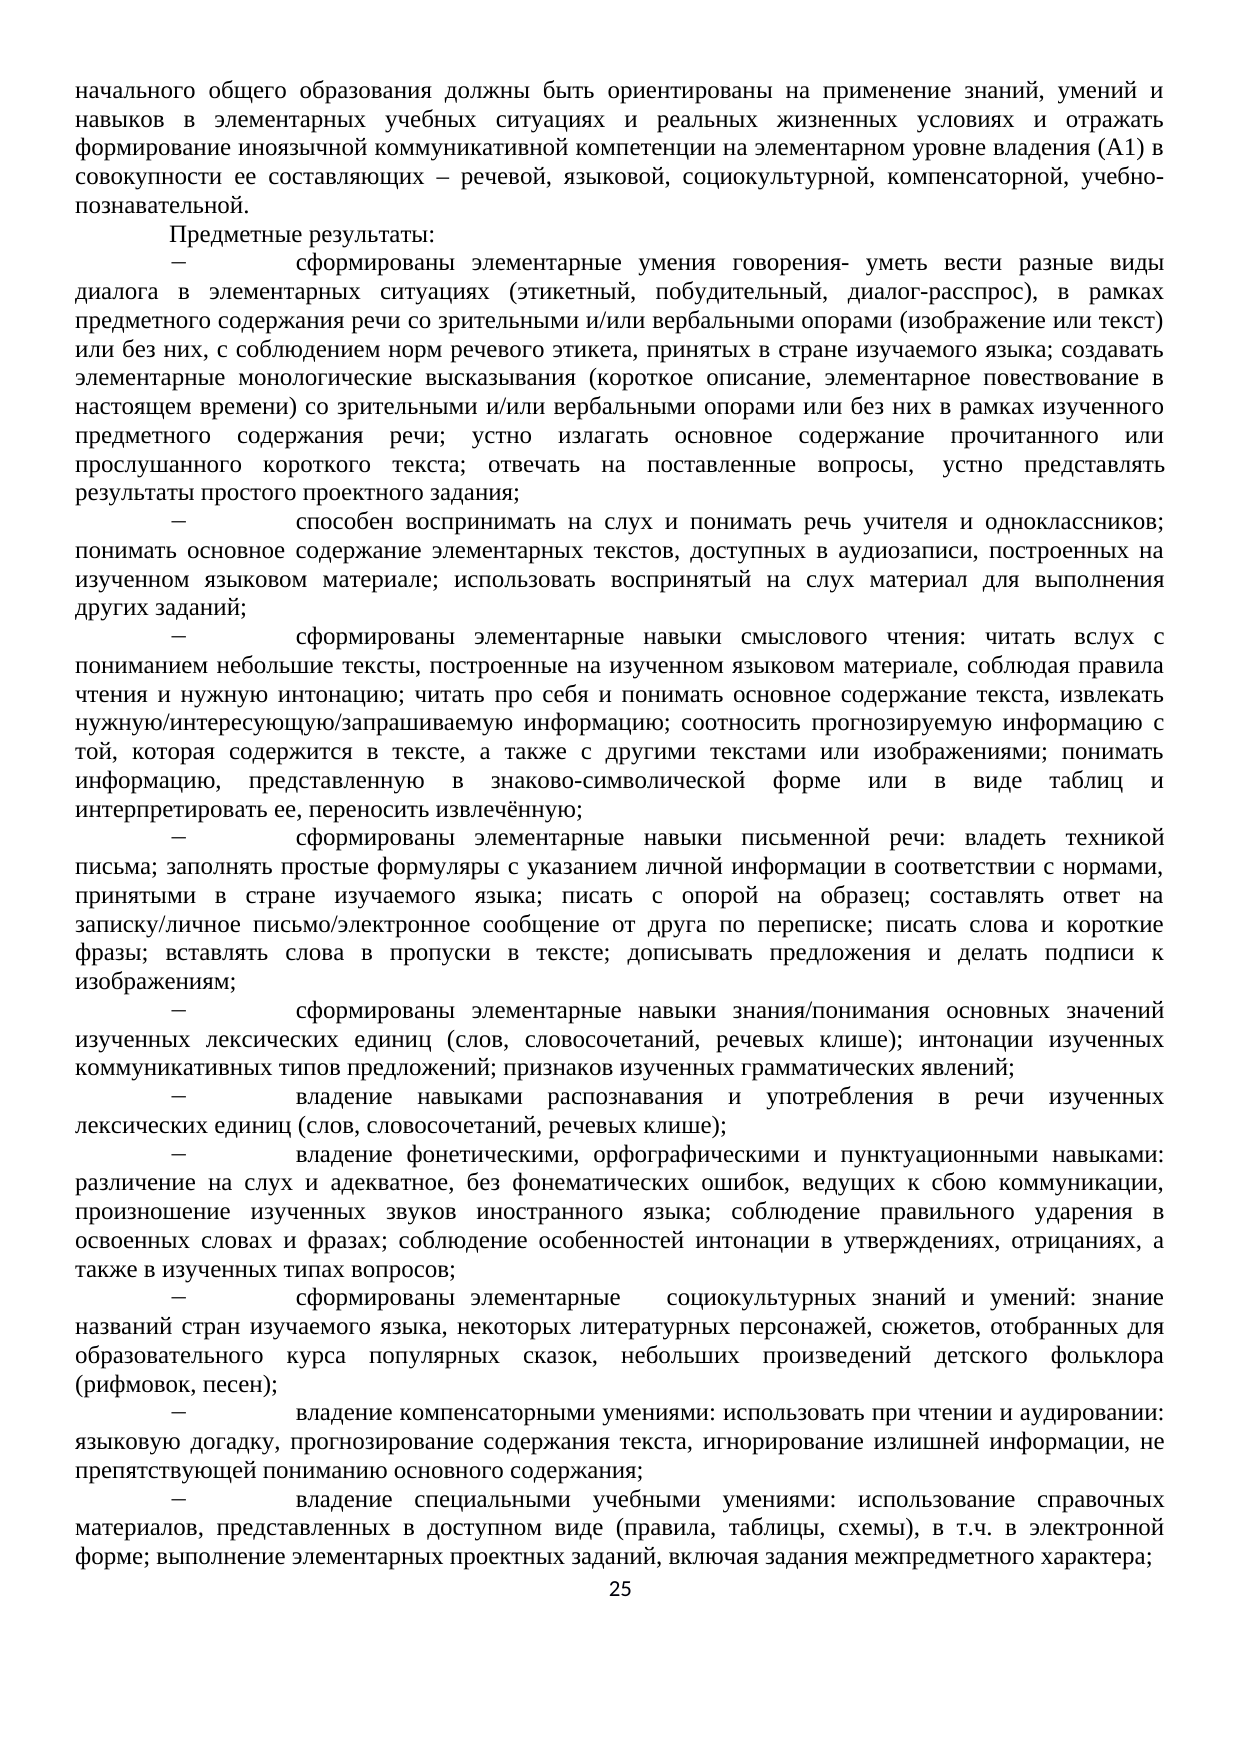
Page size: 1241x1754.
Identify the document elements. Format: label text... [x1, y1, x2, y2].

list сформированы элементарные навыки знания/понимания основных значений изученных лексических единиц (слов, словосочетаний, речевых клише); интонации изученных коммуникативных типов предложений; признаков изученных грамматических явлений; [75, 995, 1165, 1081]
list сформированы элементарные навыки письменной речи: владеть техникой письма; заполнять простые формуляры с указанием личной информации в соответствии с нормами, принятыми в стране изучаемого языка; писать с опорой на образец; составлять ответ на записку/личное письмо/электронное сообщение от друга по переписке; писать слова и короткие фразы; вставлять слова в пропуски в тексте; дописывать предложения и делать подписи к изображениям; [75, 822, 1165, 995]
list сформированы элементарные навыки смыслового чтения: читать вслух с пониманием небольшие тексты, построенные на изученном языковом материале, соблюдая правила чтения и нужную интонацию; читать про себя и понимать основное содержание текста, извлекать нужную/интересующую/запрашиваемую информацию; соотносить прогнозируемую информацию с той, которая содержится в тексте, а также с другими текстами или изображениями; понимать информацию, представленную в знаково-символической форме или в виде таблиц и интерпретировать ее, переносить извлечённую; [75, 621, 1165, 822]
text Предметные результаты: [75, 219, 1165, 247]
list владение специальными учебными умениями: использование справочных материалов, представленных в доступном виде (правила, таблицы, схемы), в т.ч. в электронной форме; выполнение элементарных проектных заданий, включая задания межпредметного характера; [75, 1484, 1165, 1570]
list сформированы элементарные социокультурных знаний и умений: знание названий стран изучаемого языка, некоторых литературных персонажей, сюжетов, отобранных для образовательного курса популярных сказок, небольших произведений детского фольклора (рифмовок, песен); [75, 1282, 1165, 1397]
list способен воспринимать на слух и понимать речь учителя и одноклассников; понимать основное содержание элементарных текстов, доступных в аудиозаписи, построенных на изученном языковом материале; использовать воспринятый на слух материал для выполнения других заданий; [75, 506, 1165, 621]
list владение навыками распознавания и употребления в речи изученных лексических единиц (слов, словосочетаний, речевых клише); [75, 1081, 1165, 1139]
list владение компенсаторными умениями: использовать при чтении и аудировании: языковую догадку, прогнозирование содержания текста, игнорирование излишней информации, не препятствующей пониманию основного содержания; [75, 1397, 1165, 1484]
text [75, 75, 1165, 219]
list владение фонетическими, орфографическими и пунктуационными навыками: различение на слух и адекватное, без фонематических ошибок, ведущих к сбою коммуникации, произношение изученных звуков иностранного языка; соблюдение правильного ударения в освоенных словах и фразах; соблюдение особенностей интонации в утверждениях, отрицаниях, а также в изученных типах вопросов; [75, 1139, 1165, 1282]
list сформированы элементарные умения говорения- уметь вести разные виды диалога в элементарных ситуациях (этикетный, побудительный, диалог-расспрос), в рамках предметного содержания речи со зрительными и/или вербальными опорами (изображение или текст) или без них, с соблюдением норм речевого этикета, принятых в стране изучаемого языка; создавать элементарные монологические высказывания (короткое описание, элементарное повествование в настоящем времени) со зрительными и/или вербальными опорами или без них в рамках изученного предметного содержания речи; устно излагать основное содержание прочитанного или прослушанного короткого текста; отвечать на поставленные вопросы, устно представлять результаты простого проектного задания; [75, 247, 1165, 506]
